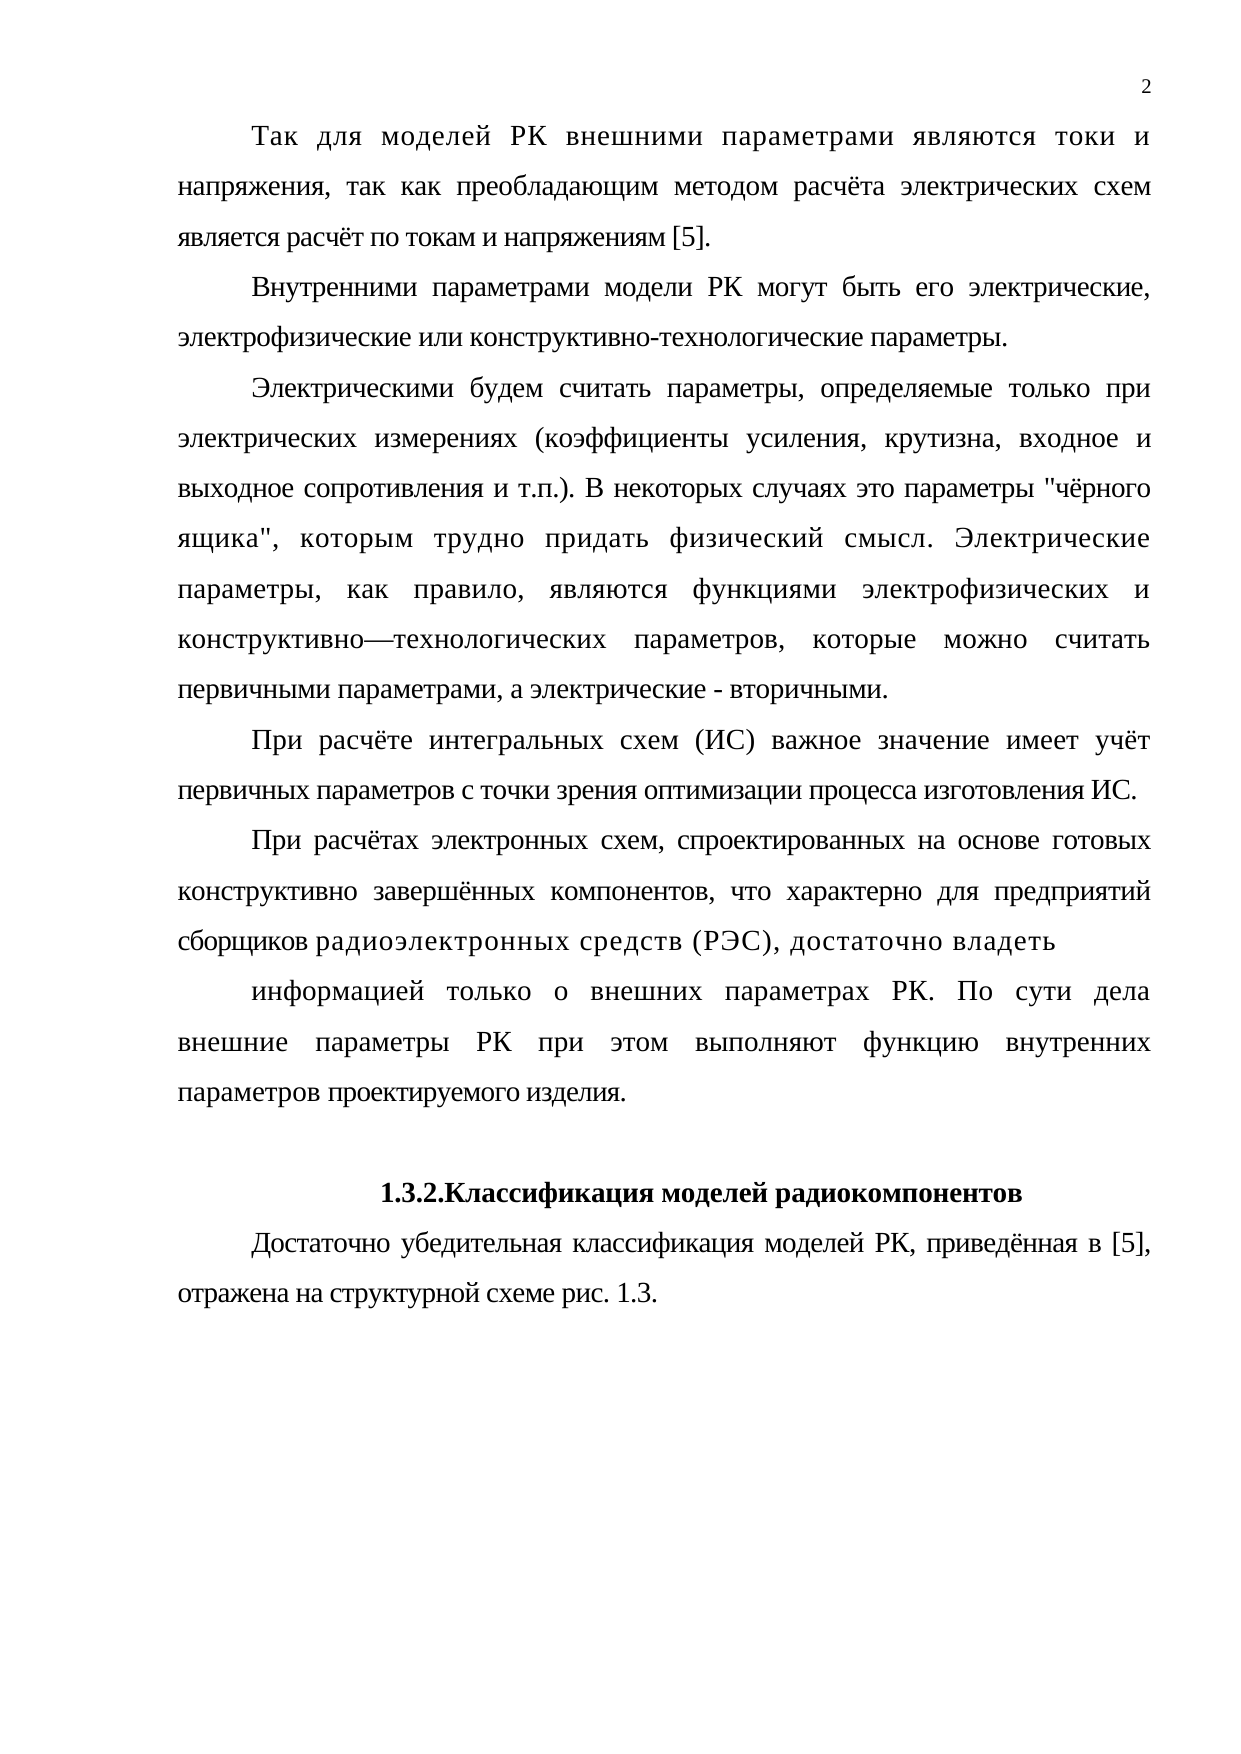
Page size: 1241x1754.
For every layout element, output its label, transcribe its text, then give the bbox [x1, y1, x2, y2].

text При расчёте интегральных схем (ИС) важное значение имеет учёт первичных параметров с точки зрения оптимизации процесса изготовления ИС. [177, 722, 1152, 806]
text Электрическими будем считать параметры, определяемые только при электрических измерениях (коэффициенты усиления, крутизна, входное и выходное сопротивления и т.п.). В некоторых случаях это параметры "чёрного ящика", которым трудно придать физический смысл. Электрические параметры, как правило, являются функциями электрофизических и конструктивно—технологических параметров, которые можно считать первичными параметрами, а электрические - вторичными. [177, 370, 1152, 705]
text Достаточно убедительная классификация моделей РК, приведённая в [5], отражена на структурной схеме рис. 1.3. [177, 1225, 1152, 1309]
text информацией только о внешних параметрах РК. По сути дела внешние параметры РК при этом выполняют функцию внутренних параметров проектируемого изделия. [177, 973, 1152, 1108]
text Так для моделей РК внешними параметрами являются токи и напряжения, так как преобладающим методом расчёта электрических схем является расчёт по токам и напряжениям [5]. [177, 118, 1152, 252]
text Внутренними параметрами модели РК могут быть его электрические, электрофизические или конструктивно-технологические параметры. [177, 269, 1152, 353]
text 1.3.2.Классификация моделей радиокомпонентов [177, 1175, 1152, 1208]
text При расчётах электронных схем, спроектированных на основе готовых конструктивно завершённых компонентов, что характерно для предприятий сборщиков радиоэлектронных средств (РЭС), достаточно владеть [177, 822, 1152, 957]
